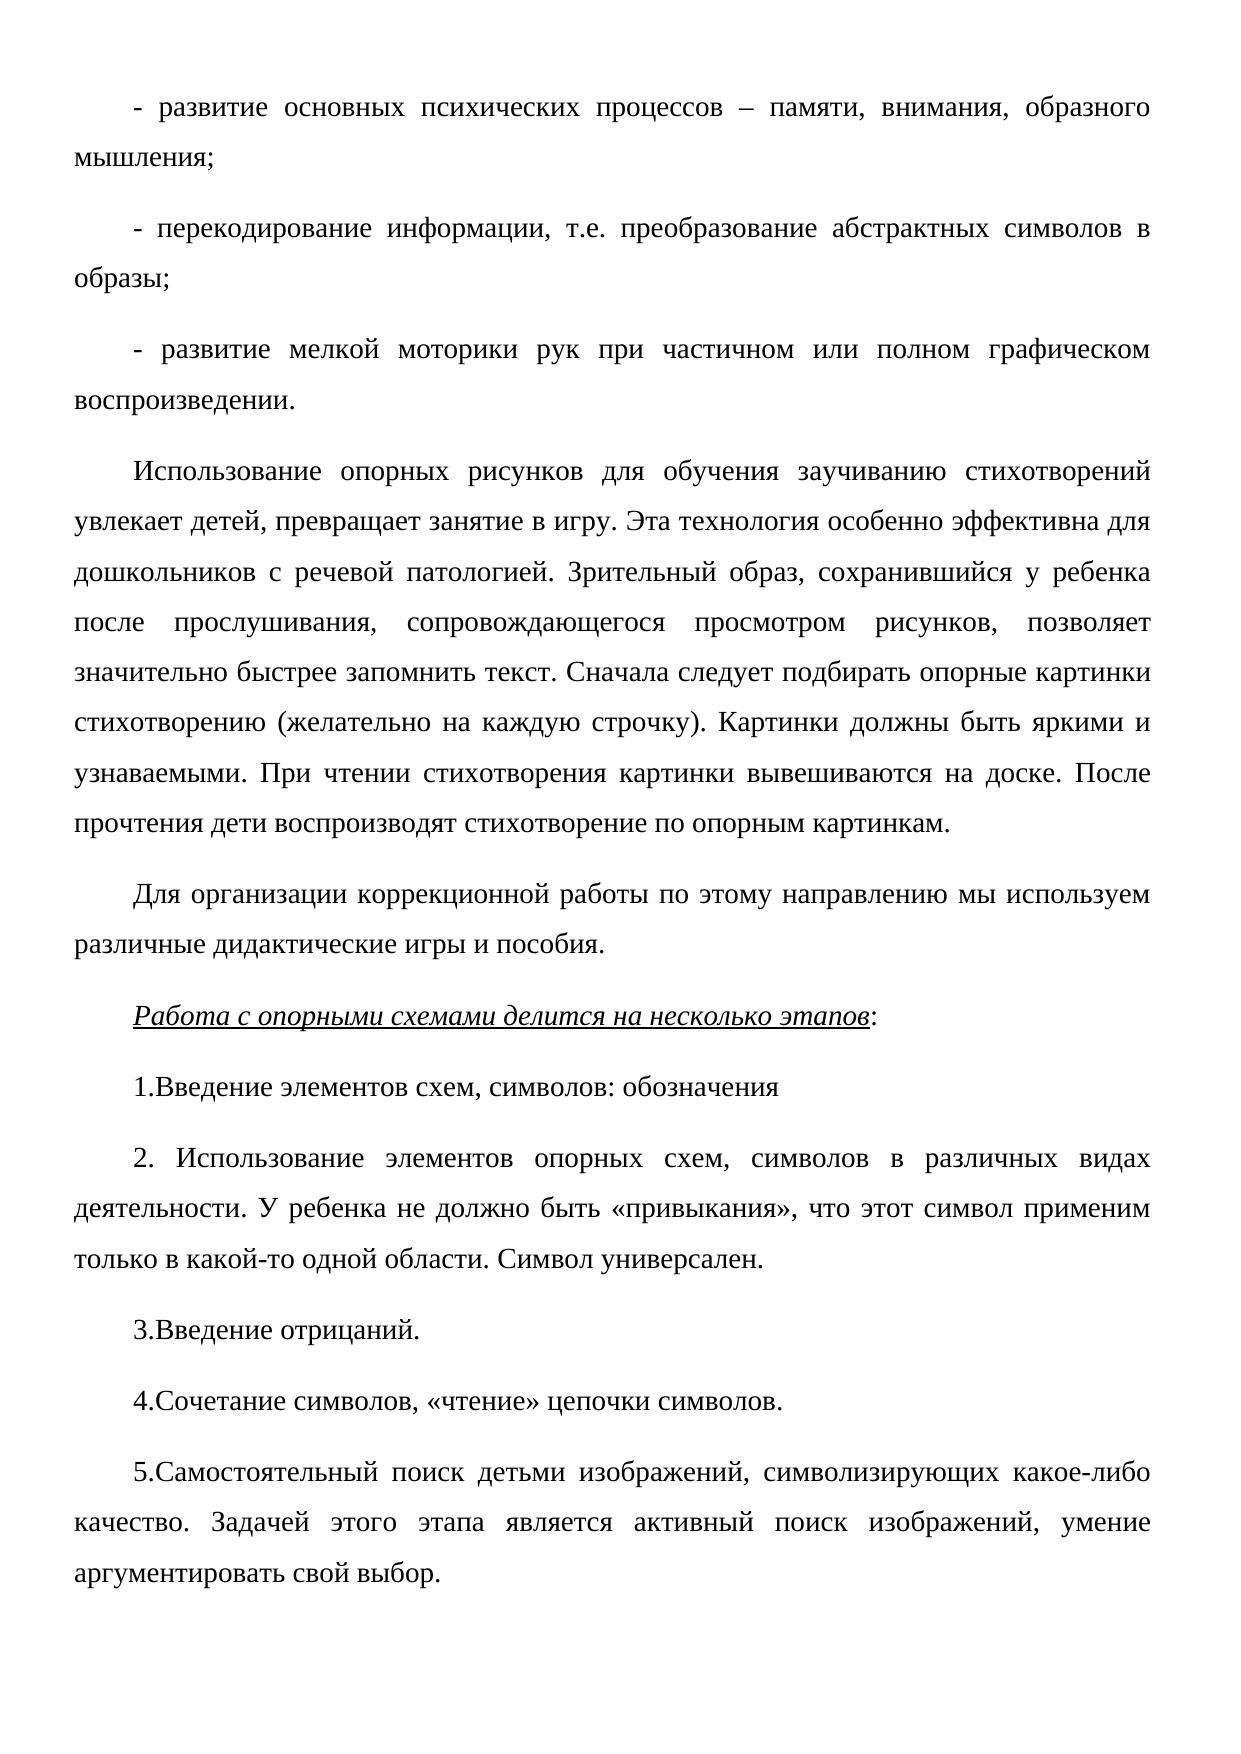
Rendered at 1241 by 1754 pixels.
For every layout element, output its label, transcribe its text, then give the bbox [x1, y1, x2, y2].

text 2. Использование элементов опорных схем, символов в различных видах деятельности. У ребенка не должно быть «привыкания», что этот символ применим только в какой-то одной области. Символ универсален. [74, 1140, 1152, 1274]
text 3.Введение отрицаний. [74, 1312, 1152, 1345]
text - развитие мелкой моторики рук при частичном или полном графическом воспроизведении. [74, 332, 1152, 415]
text Для организации коррекционной работы по этому направлению мы используем различные дидактические игры и пособия. [74, 876, 1152, 960]
text - развитие основных психических процессов – памяти, внимания, образного мышления; [74, 89, 1152, 172]
text 5.Самостоятельный поиск детьми изображений, символизирующих какое-либо качество. Задачей этого этапа является активный поиск изображений, умение аргументировать свой выбор. [74, 1454, 1152, 1588]
text 1.Введение элементов схем, символов: обозначения [74, 1069, 1152, 1102]
text Работа с опорными схемами делится на несколько этапов: [74, 998, 1152, 1031]
text Использование опорных рисунков для обучения заучиванию стихотворений увлекает детей, превращает занятие в игру. Эта технология особенно эффективна для дошкольников с речевой патологией. Зрительный образ, сохранившийся у ребенка после прослушивания, сопровождающегося просмотром рисунков, позволяет значительно быстрее запомнить текст. Сначала следует подбирать опорные картинки стихотворению (желательно на каждую строчку). Картинки должны быть яркими и узнаваемыми. При чтении стихотворения картинки вывешиваются на доске. После прочтения дети воспроизводят стихотворение по опорным картинкам. [74, 453, 1152, 839]
text - перекодирование информации, т.е. преобразование абстрактных символов в образы; [74, 210, 1152, 294]
text 4.Сочетание символов, «чтение» цепочки символов. [74, 1383, 1152, 1417]
